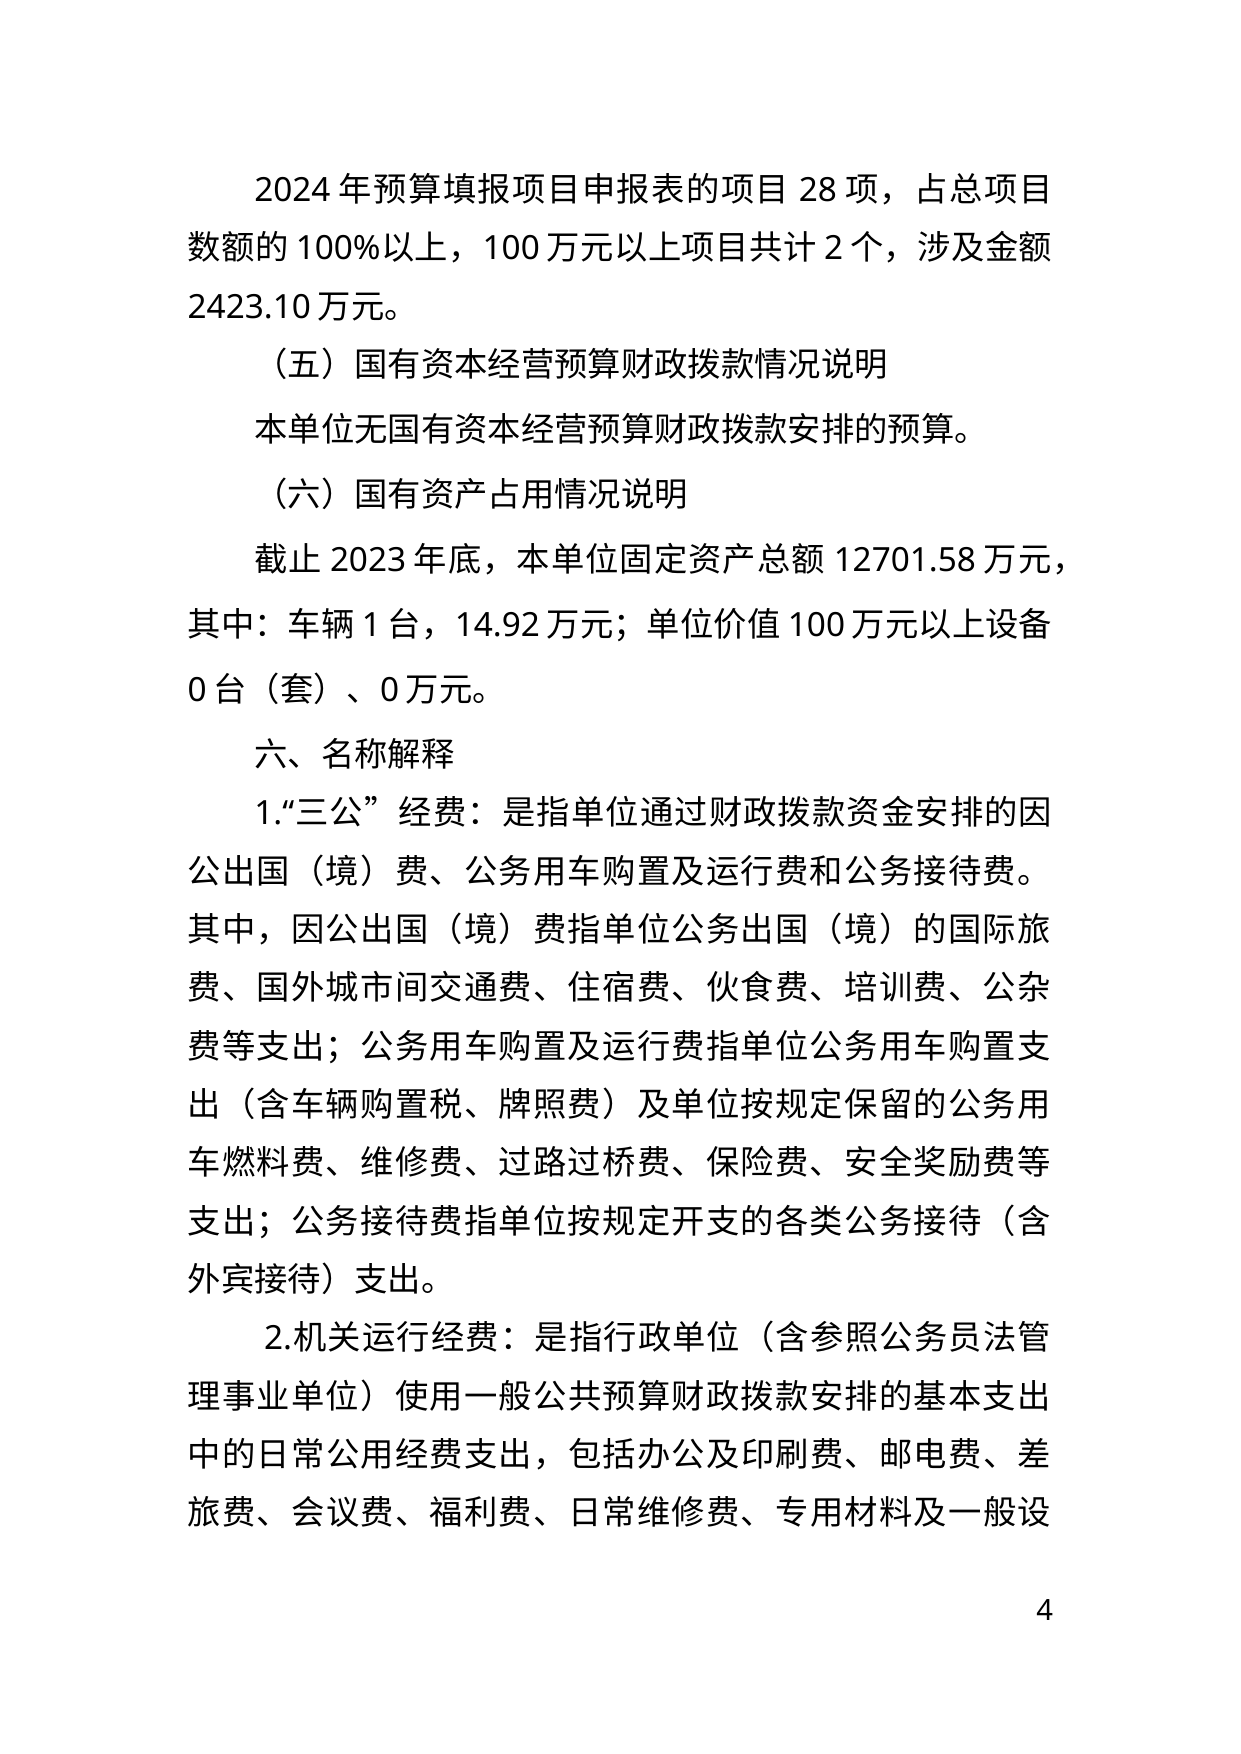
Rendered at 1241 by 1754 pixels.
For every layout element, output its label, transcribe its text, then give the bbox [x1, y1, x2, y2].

text 本单位无国有资本经营预算财政拨款安排的预算。 [187, 395, 1053, 460]
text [187, 1303, 1053, 1536]
text 2024年预算填报项目申报表的项目28项，占总项目数额的100%以上，100万元以上项目共计2个，涉及金额2423.10万元。 [187, 155, 1053, 330]
text 六、名称解释 [187, 720, 1053, 778]
text （五）国有资本经营预算财政拨款情况说明 [187, 330, 1053, 395]
text 1.“三公”经费：是指单位通过财政拨款资金安排的因公出国（境）费、公务用车购置及运行费和公务接待费。其中，因公出国（境）费指单位公务出国（境）的国际旅费、国外城市间交通费、住宿费、伙食费、培训费、公杂费等支出；公务用车购置及运行费指单位公务用车购置支出（含车辆购置税、牌照费）及单位按规定保留的公务用车燃料费、维修费、过路过桥费、保险费、安全奖励费等支出；公务接待费指单位按规定开支的各类公务接待（含外宾接待）支出。 [187, 778, 1053, 1303]
text （六）国有资产占用情况说明 [187, 460, 1053, 525]
text 截止2023年底，本单位固定资产总额12701.58万元，其中：车辆1台，14.92万元；单位价值100万元以上设备0台（套）、0万元。 [187, 525, 1053, 720]
